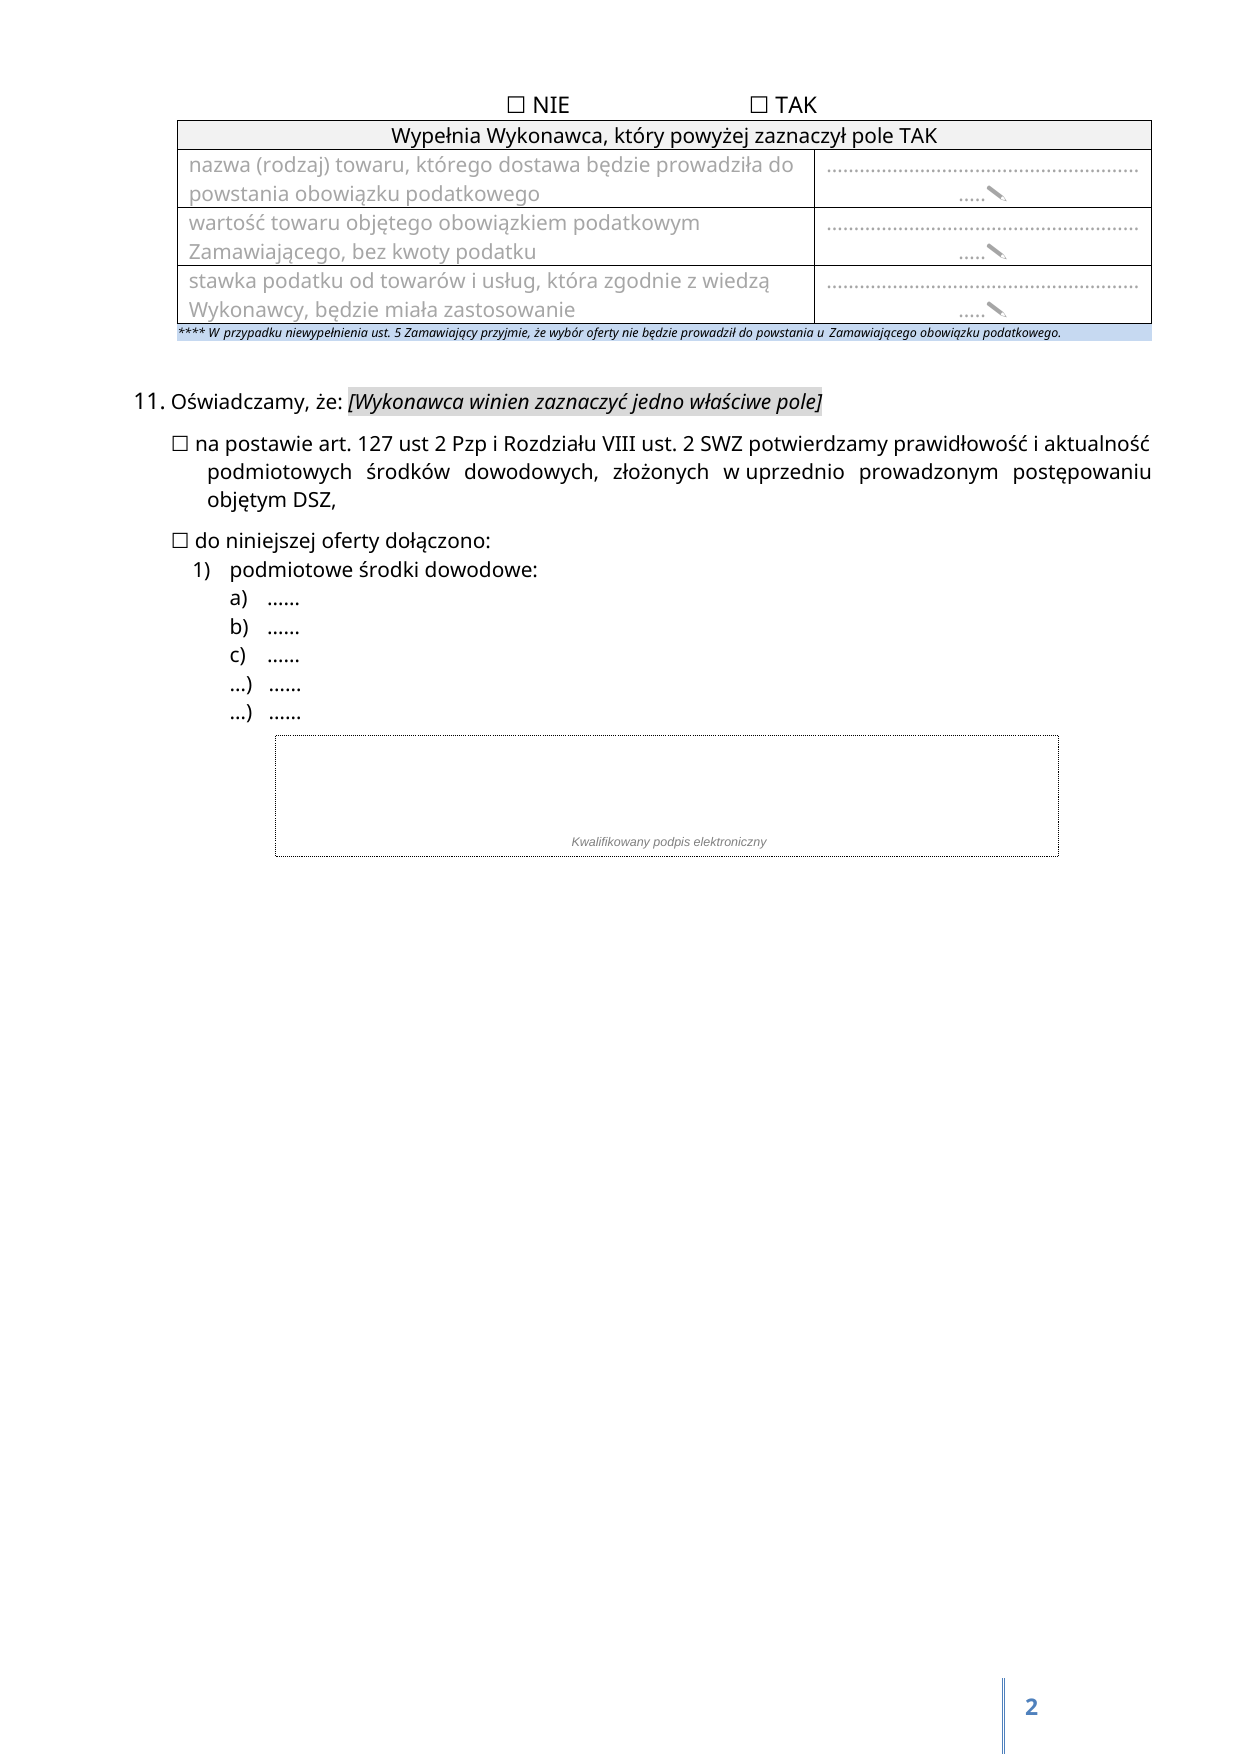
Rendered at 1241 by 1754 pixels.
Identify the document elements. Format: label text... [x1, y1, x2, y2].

table_cell wartość towaru objętego obowiązkiem podatkowym Zamawiającego, bez kwoty podatku [178, 208, 814, 265]
table_cell …………………………………………………….. [815, 150, 1151, 207]
table_cell nazwa (rodzaj) towaru, którego dostawa będzie prowadziła do powstania obowiązku podatkowego [178, 150, 814, 207]
list …… [229, 612, 1152, 640]
table_cell stawka podatku od towarów i usług, która zgodnie z wiedzą Wykonawcy, będzie miała zastosowanie [178, 266, 814, 323]
text …) …… [229, 669, 1152, 697]
list **** W przypadku niewypełnienia ust. 5 Zamawiający przyjmie, że wybór oferty nie będzie prowadził do powstania u Zamawiającego obowiązku podatkowego. [177, 324, 1152, 341]
text …) …… [229, 697, 1152, 726]
list podmiotowe środki dowodowe: [192, 555, 1152, 583]
list …… [229, 640, 1152, 669]
list do niniejszej oferty dołączono: [171, 527, 1152, 555]
list …… [229, 583, 1152, 612]
table_header Wypełnia Wykonawca, który powyżej zaznaczył pole TAK [178, 121, 1151, 149]
text NIE TAK [171, 89, 1152, 120]
list Oświadczamy, że: [Wykonawca winien zaznaczyć jedno właściwe pole] [133, 385, 1152, 416]
list na postawie art. 127 ust 2 Pzp i Rozdziału VIII ust. 2 SWZ potwierdzamy prawidłowość i aktualność podmiotowych środków dowodowych, złożonych w uprzednio prowadzonym postępowaniu objętym DSZ, [171, 429, 1152, 514]
table_cell …………………………………………………….. [815, 208, 1151, 265]
table_cell …………………………………………………….. [815, 266, 1151, 323]
